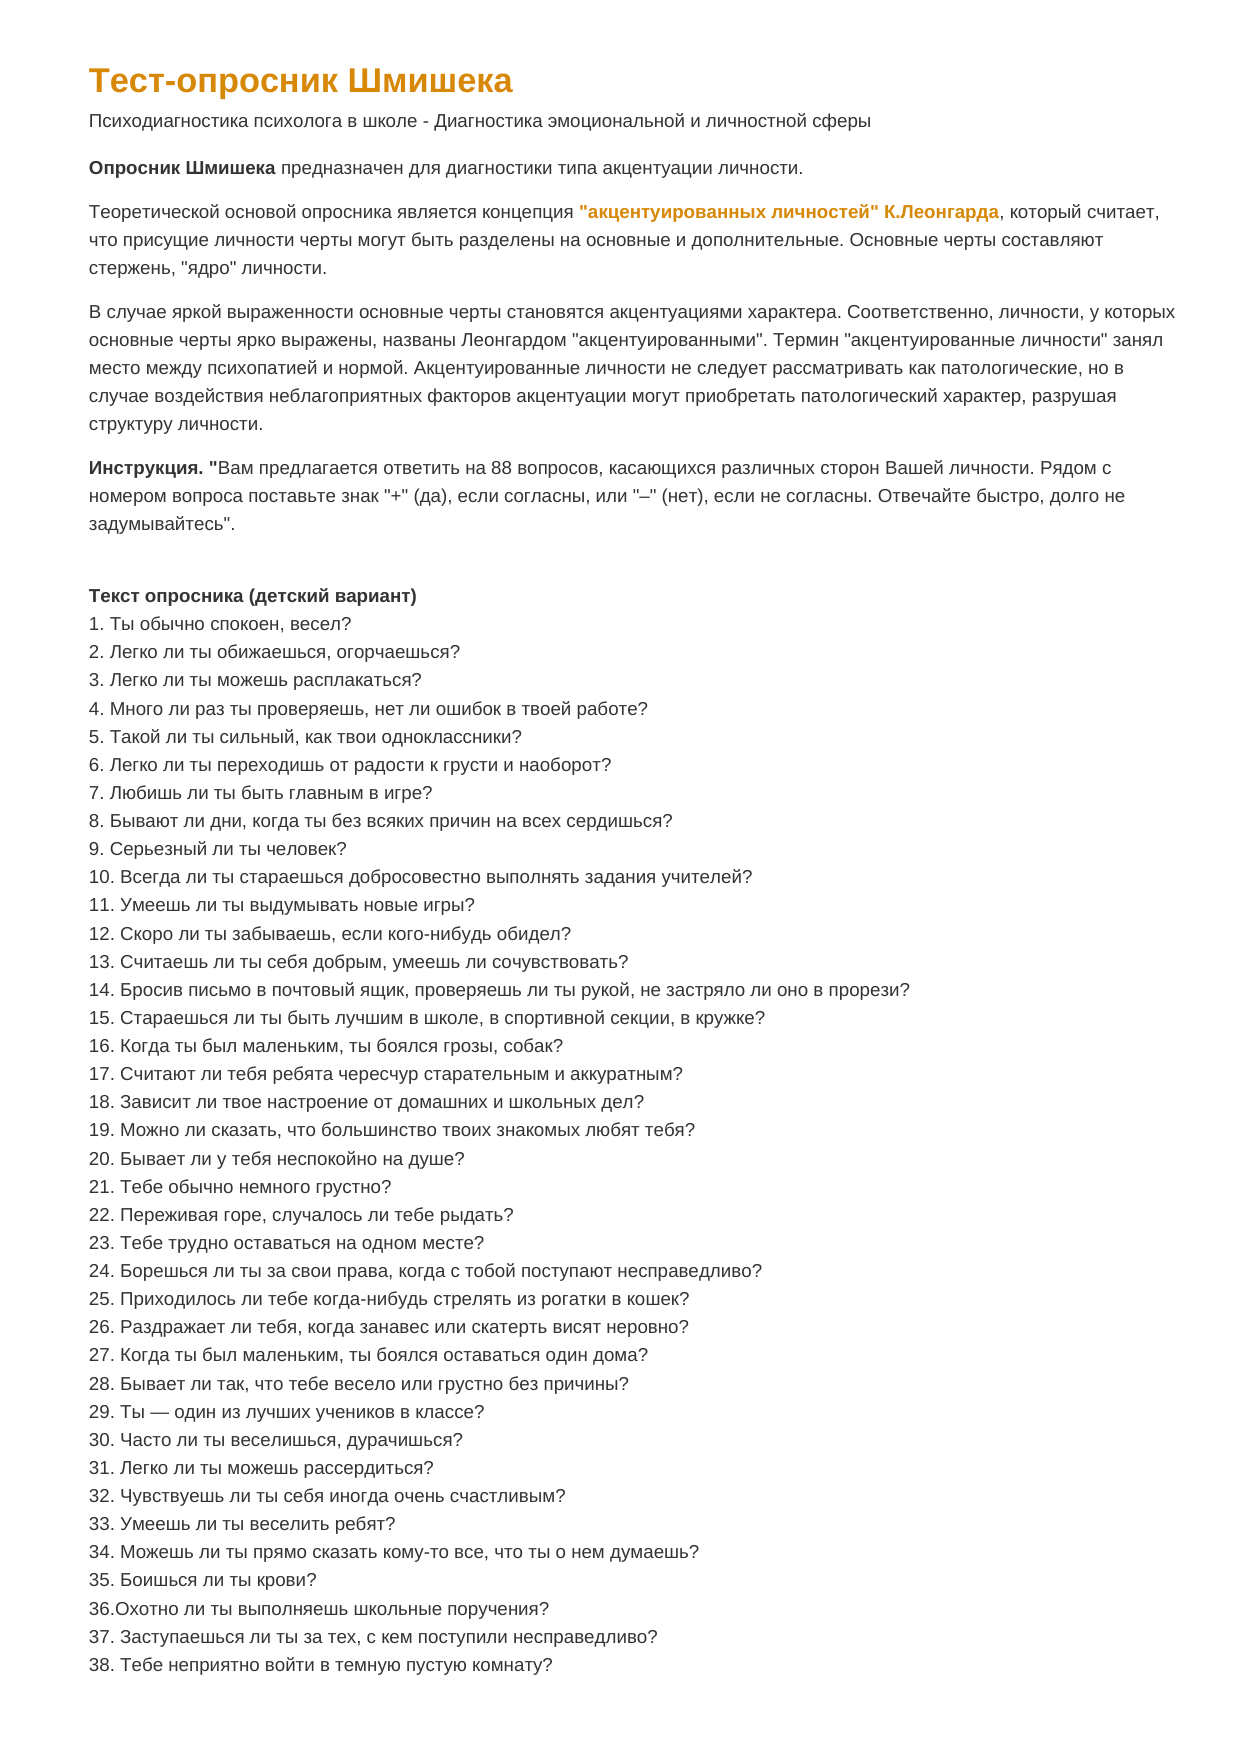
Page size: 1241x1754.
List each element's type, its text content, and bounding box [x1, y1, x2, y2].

table_header Психодиагностика психолога в школе - Диагностика эмоциональной и личностной сферы [87, 102, 1181, 133]
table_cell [87, 133, 1181, 1677]
table_header Тест-опросник Шмишека [87, 59, 1240, 102]
